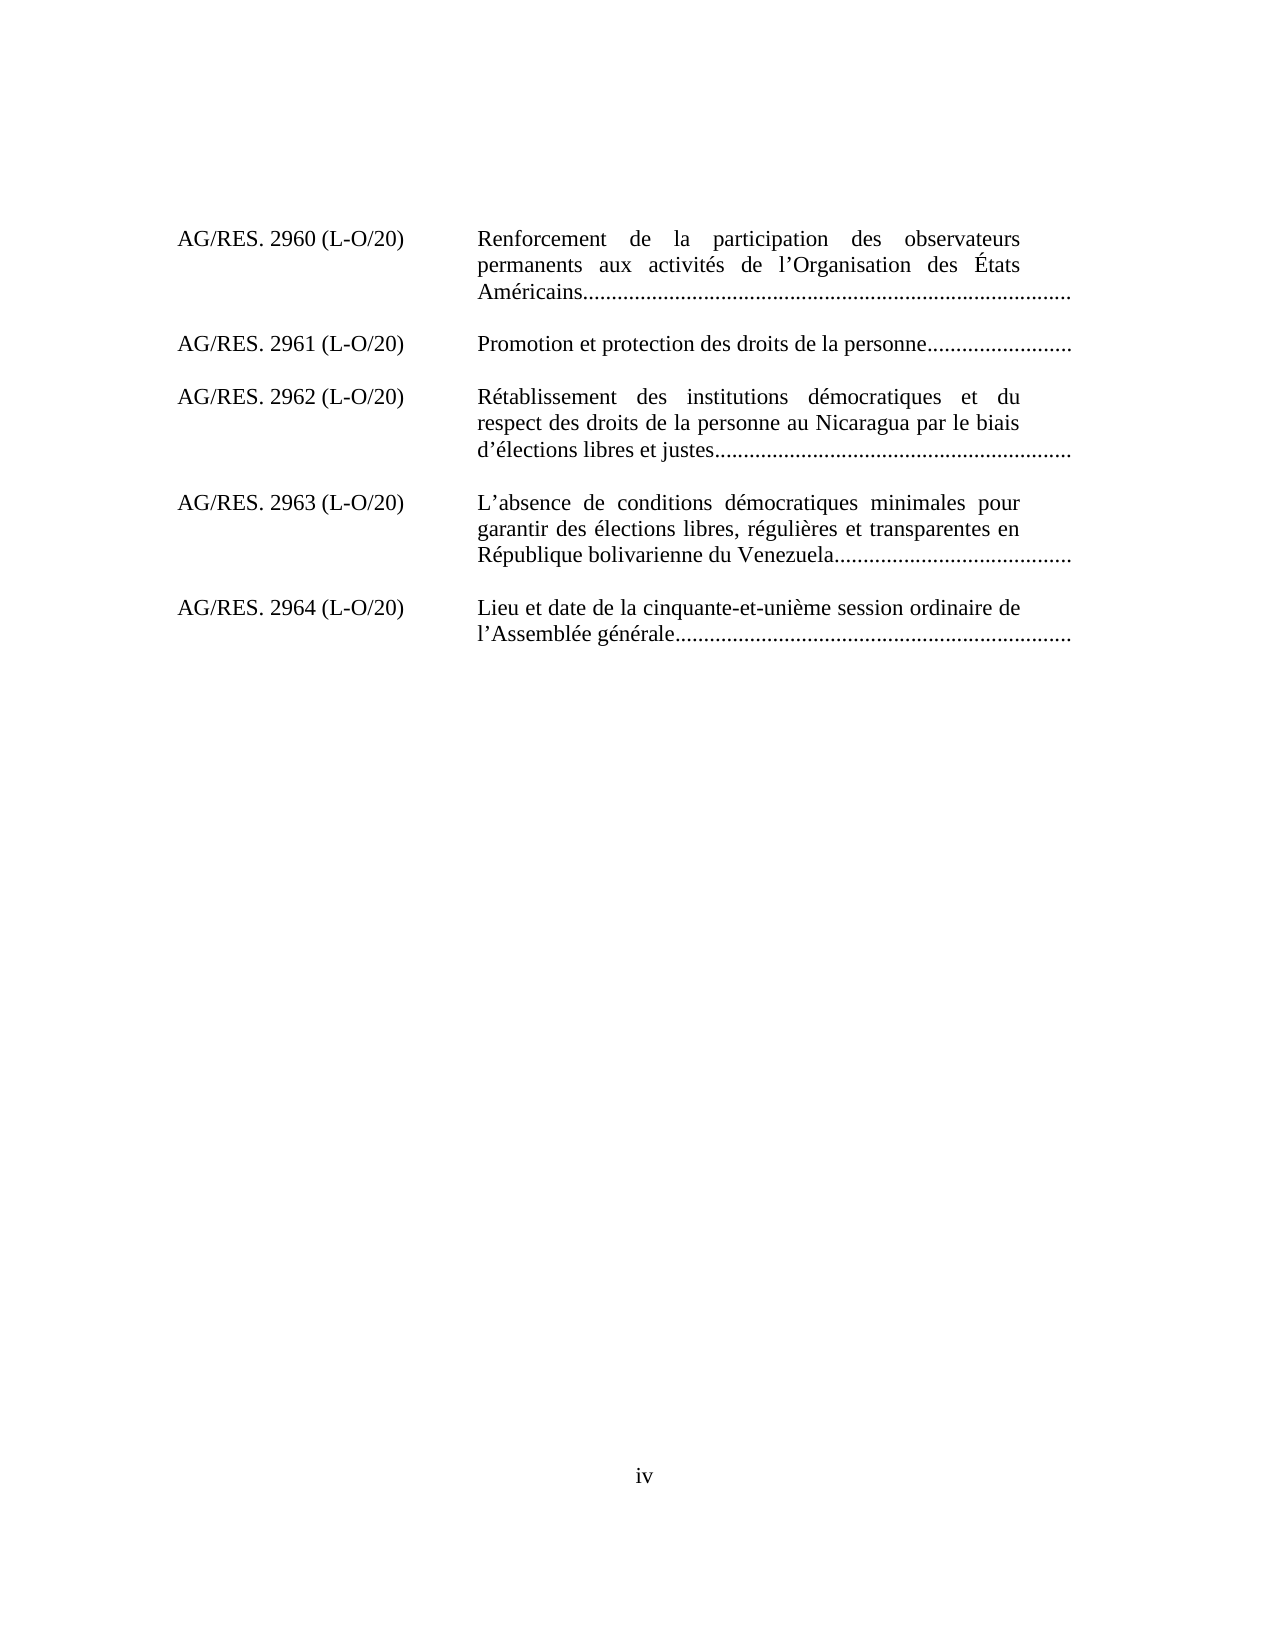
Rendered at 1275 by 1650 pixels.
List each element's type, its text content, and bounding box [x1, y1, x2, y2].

text AG/RES. 2961 (L-O/20) Promotion et protection des droits de la personne 159 [177, 330, 1021, 357]
text AG/RES. 2960 (L-O/20) Renforcement de la participation des observateurs permanents aux activités de l’Organisation des États Américains 155 [177, 225, 1021, 304]
text AG/RES. 2963 (L-O/20) L’absence de conditions démocratiques minimales pour garantir des élections libres, régulières et transparentes en République bolivarienne du Venezuela 203 [177, 488, 1021, 568]
text AG/RES. 2964 (L-O/20) Lieu et date de la cinquante-et-unième session ordinaire de l’Assemblée générale 209 [177, 594, 1021, 647]
text AG/RES. 2962 (L-O/20) Rétablissement des institutions démocratiques et du respect des droits de la personne au Nicaragua par le biais d’élections libres et justes 195 [177, 383, 1021, 462]
